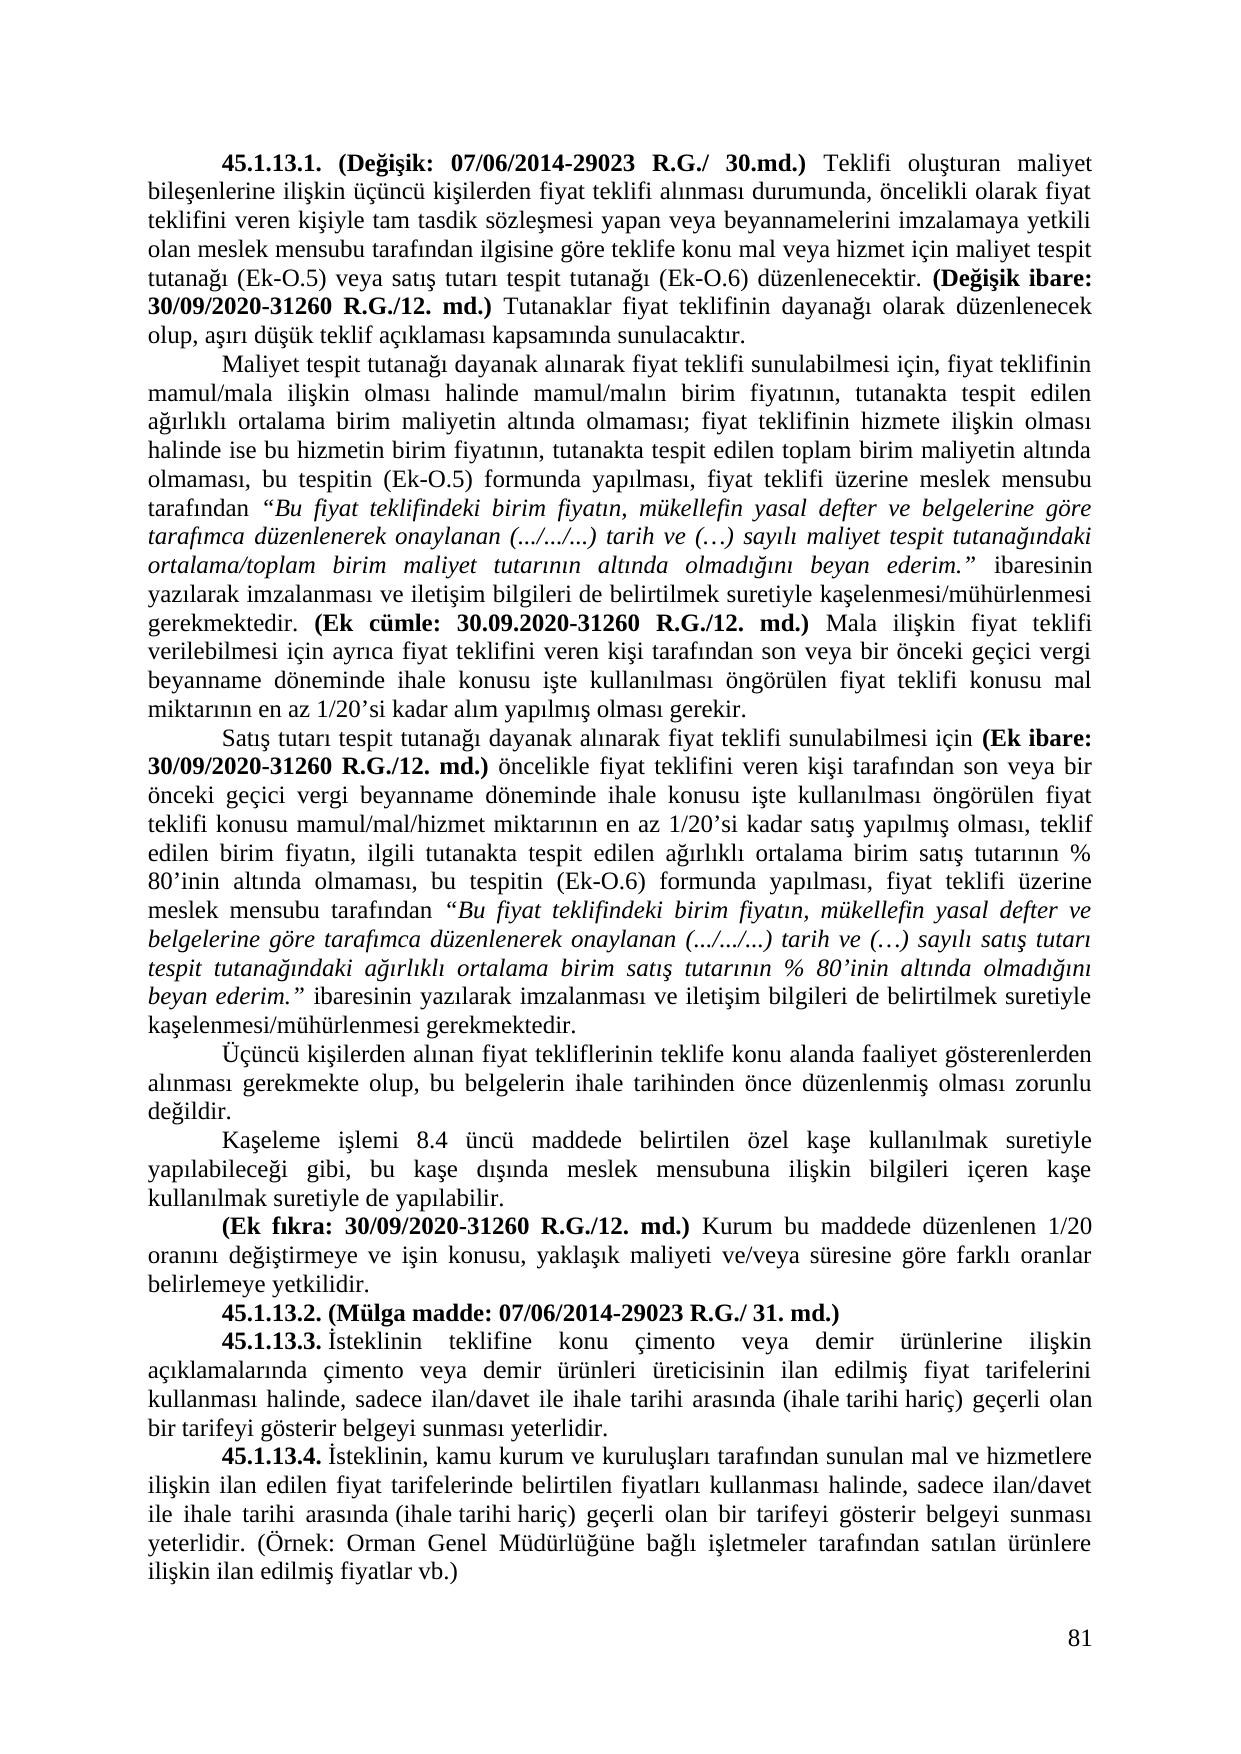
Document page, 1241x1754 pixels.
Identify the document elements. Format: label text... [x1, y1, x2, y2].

text 45.1.13.2. (Mülga madde: 07/06/2014-29023 R.G./ 31. md.) [148, 1298, 1092, 1326]
text Maliyet tespit tutanağı dayanak alınarak fiyat teklifi sunulabilmesi için, fiyat teklifinin mamul/mala ilişkin olması halinde mamul/malın birim fiyatının, tutanakta tespit edilen ağırlıklı ortalama birim maliyetin altında olmaması; fiyat teklifinin hizmete ilişkin olması halinde ise bu hizmetin birim fiyatının, tutanakta tespit edilen toplam birim maliyetin altında olmaması, bu tespitin (Ek-O.5) formunda yapılması, fiyat teklifi üzerine meslek mensubu tarafından “Bu fiyat teklifindeki birim fiyatın, mükellefin yasal defter ve belgelerine göre tarafımca düzenlenerek onaylanan (.../.../...) tarih ve (…) sayılı maliyet tespit tutanağındaki ortalama/toplam birim maliyet tutarının altında olmadığını beyan ederim.” ibaresinin yazılarak imzalanması ve iletişim bilgileri de belirtilmek suretiyle kaşelenmesi/mühürlenmesi gerekmektedir. (Ek cümle: 30.09.2020-31260 R.G./12. md.) Mala ilişkin fiyat teklifi verilebilmesi için ayrıca fiyat teklifini veren kişi tarafından son veya bir önceki geçici vergi beyanname döneminde ihale konusu işte kullanılması öngörülen fiyat teklifi konusu mal miktarının en az 1/20’si kadar alım yapılmış olması gerekir. [148, 349, 1092, 723]
text Satış tutarı tespit tutanağı dayanak alınarak fiyat teklifi sunulabilmesi için (Ek ibare: 30/09/2020-31260 R.G./12. md.) öncelikle fiyat teklifini veren kişi tarafından son veya bir önceki geçici vergi beyanname döneminde ihale konusu işte kullanılması öngörülen fiyat teklifi konusu mamul/mal/hizmet miktarının en az 1/20’si kadar satış yapılmış olması, teklif edilen birim fiyatın, ilgili tutanakta tespit edilen ağırlıklı ortalama birim satış tutarının % 80’inin altında olmaması, bu tespitin (Ek-O.6) formunda yapılması, fiyat teklifi üzerine meslek mensubu tarafından “Bu fiyat teklifindeki birim fiyatın, mükellefin yasal defter ve belgelerine göre tarafımca düzenlenerek onaylanan (.../.../...) tarih ve (…) sayılı satış tutarı tespit tutanağındaki ağırlıklı ortalama birim satış tutarının % 80’inin altında olmadığını beyan ederim.” ibaresinin yazılarak imzalanması ve iletişim bilgileri de belirtilmek suretiyle kaşelenmesi/mühürlenmesi gerekmektedir. [148, 723, 1092, 1039]
text 45.1.13.3. İsteklinin teklifine konu çimento veya demir ürünlerine ilişkin açıklamalarında çimento veya demir ürünleri üreticisinin ilan edilmiş fiyat tarifelerini kullanması halinde, sadece ilan/davet ile ihale tarihi arasında (ihale tarihi hariç) geçerli olan bir tarifeyi gösterir belgeyi sunması yeterlidir. [148, 1326, 1092, 1441]
text (Ek fıkra: 30/09/2020-31260 R.G./12. md.) Kurum bu maddede düzenlenen 1/20 oranını değiştirmeye ve işin konusu, yaklaşık maliyeti ve/veya süresine göre farklı oranlar belirlemeye yetkilidir. [148, 1211, 1092, 1298]
text Üçüncü kişilerden alınan fiyat tekliflerinin teklife konu alanda faaliyet gösterenlerden alınması gerekmekte olup, bu belgelerin ihale tarihinden önce düzenlenmiş olması zorunlu değildir. [148, 1039, 1092, 1125]
text 45.1.13.1. (Değişik: 07/06/2014-29023 R.G./ 30.md.) Teklifi oluşturan maliyet bileşenlerine ilişkin üçüncü kişilerden fiyat teklifi alınması durumunda, öncelikli olarak fiyat teklifini veren kişiyle tam tasdik sözleşmesi yapan veya beyannamelerini imzalamaya yetkili olan meslek mensubu tarafından ilgisine göre teklife konu mal veya hizmet için maliyet tespit tutanağı (Ek-O.5) veya satış tutarı tespit tutanağı (Ek-O.6) düzenlenecektir. (Değişik ibare: 30/09/2020-31260 R.G./12. md.) Tutanaklar fiyat teklifinin dayanağı olarak düzenlenecek olup, aşırı düşük teklif açıklaması kapsamında sunulacaktır. [148, 148, 1092, 349]
text Kaşeleme işlemi 8.4 üncü maddede belirtilen özel kaşe kullanılmak suretiyle yapılabileceği gibi, bu kaşe dışında meslek mensubuna ilişkin bilgileri içeren kaşe kullanılmak suretiyle de yapılabilir. [148, 1125, 1092, 1211]
text 45.1.13.4. İsteklinin, kamu kurum ve kuruluşları tarafından sunulan mal ve hizmetlere ilişkin ilan edilen fiyat tarifelerinde belirtilen fiyatları kullanması halinde, sadece ilan/davet ile ihale tarihi arasında (ihale tarihi hariç) geçerli olan bir tarifeyi gösterir belgeyi sunması yeterlidir. (Örnek: Orman Genel Müdürlüğüne bağlı işletmeler tarafından satılan ürünlere ilişkin ilan edilmiş fiyatlar vb.) [148, 1441, 1092, 1585]
